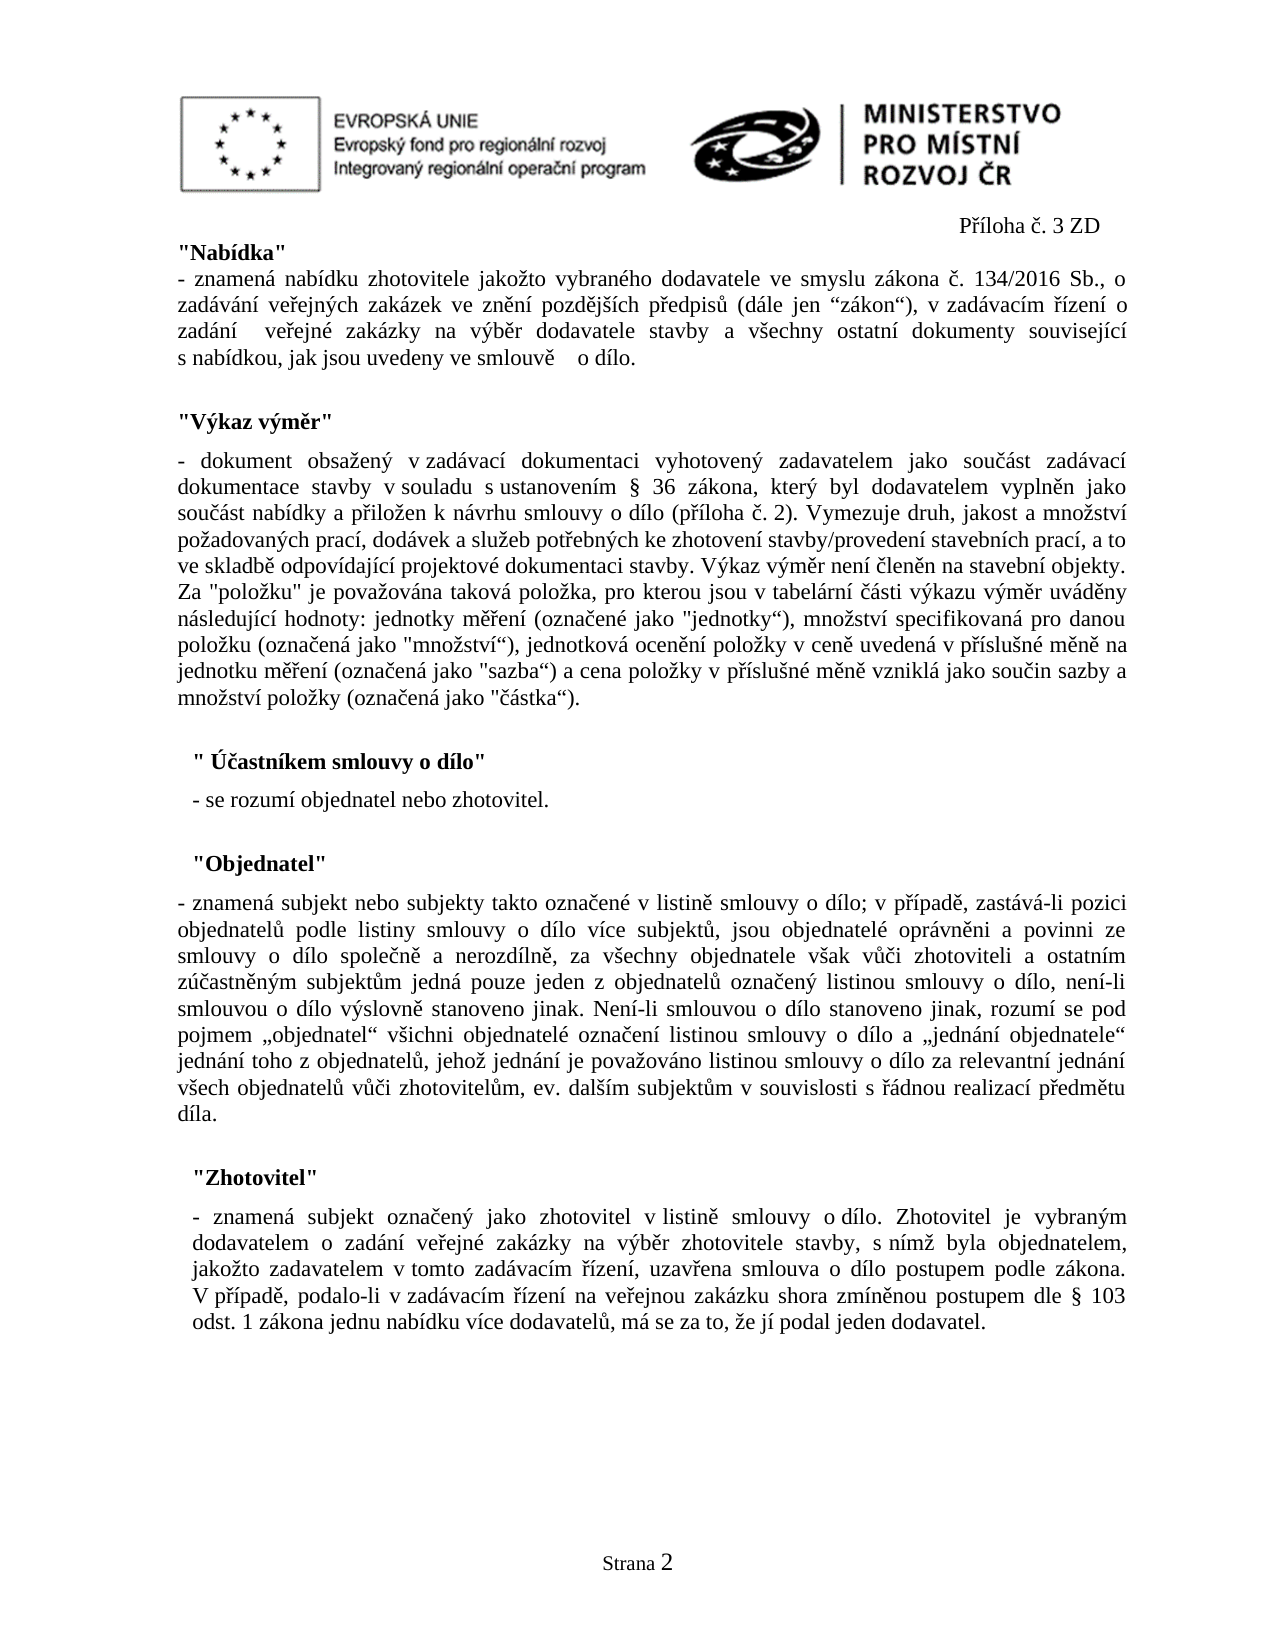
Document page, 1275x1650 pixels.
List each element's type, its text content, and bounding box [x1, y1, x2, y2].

picture [163, 73, 1077, 210]
list "Výkaz výměr" [177, 408, 1127, 434]
list "Zhotovitel" [192, 1164, 1127, 1190]
list "Nabídka" [177, 238, 1127, 265]
text - se rozumí objednatel nebo zhotovitel. [192, 787, 1127, 813]
list "Objednatel" [192, 850, 1127, 877]
text - znamená nabídku zhotovitele jakožto vybraného dodavatele ve smyslu zákona č. 134/2016 Sb., o zadávání veřejných zakázek ve znění pozdějších předpisů (dále jen “zákon“), v zadávacím řízení o zadání veřejné zakázky na výběr dodavatele stavby a všechny ostatní dokumenty související s nabídkou, jak jsou uvedeny ve smlouvě o dílo. [177, 265, 1127, 370]
text - znamená subjekt nebo subjekty takto označené v listině smlouvy o dílo; v případě, zastává-li pozici objednatelů podle listiny smlouvy o dílo více subjektů, jsou objednatelé oprávněni a povinni ze smlouvy o dílo společně a nerozdílně, za všechny objednatele však vůči zhotoviteli a ostatním zúčastněným subjektům jedná pouze jeden z objednatelů označený listinou smlouvy o dílo, není-li smlouvou o dílo výslovně stanoveno jinak. Není-li smlouvou o dílo stanoveno jinak, rozumí se pod pojmem „objednatel“ všichni objednatelé označení listinou smlouvy o dílo a „jednání objednatele“ jednání toho z objednatelů, jehož jednání je považováno listinou smlouvy o dílo za relevantní jednání všech objednatelů vůči zhotovitelům, ev. dalším subjektům v souvislosti s řádnou realizací předmětu díla. [177, 889, 1127, 1126]
list " Účastníkem smlouvy o dílo" [192, 748, 1127, 774]
text - dokument obsažený v zadávací dokumentaci vyhotovený zadavatelem jako součást zadávací dokumentace stavby v souladu s ustanovením § 36 zákona, který byl dodavatelem vyplněn jako součást nabídky a přiložen k návrhu smlouvy o dílo (příloha č. 2). Vymezuje druh, jakost a množství požadovaných prací, dodávek a služeb potřebných ke zhotovení stavby/provedení stavebních prací, a to ve skladbě odpovídající projektové dokumentaci stavby. Výkaz výměr není členěn na stavební objekty. Za "položku" je považována taková položka, pro kterou jsou v tabelární části výkazu výměr uváděny následující hodnoty: jednotky měření (označené jako "jednotky“), množství specifikovaná pro danou položku (označená jako "množství“), jednotková ocenění položky v ceně uvedená v příslušné měně na jednotku měření (označená jako "sazba“) a cena položky v příslušné měně vzniklá jako součin sazby a množství položky (označená jako "částka“). [177, 447, 1127, 710]
text - znamená subjekt označený jako zhotovitel v listině smlouvy o dílo. Zhotovitel je vybraným dodavatelem o zadání veřejné zakázky na výběr zhotovitele stavby, s nímž byla objednatelem, jakožto zadavatelem v tomto zadávacím řízení, uzavřena smlouva o dílo postupem podle zákona. V případě, podalo-li v zadávacím řízení na veřejnou zakázku shora zmíněnou postupem dle § 103 odst. 1 zákona jednu nabídku více dodavatelů, má se za to, že jí podal jeden dodavatel. [192, 1203, 1127, 1334]
